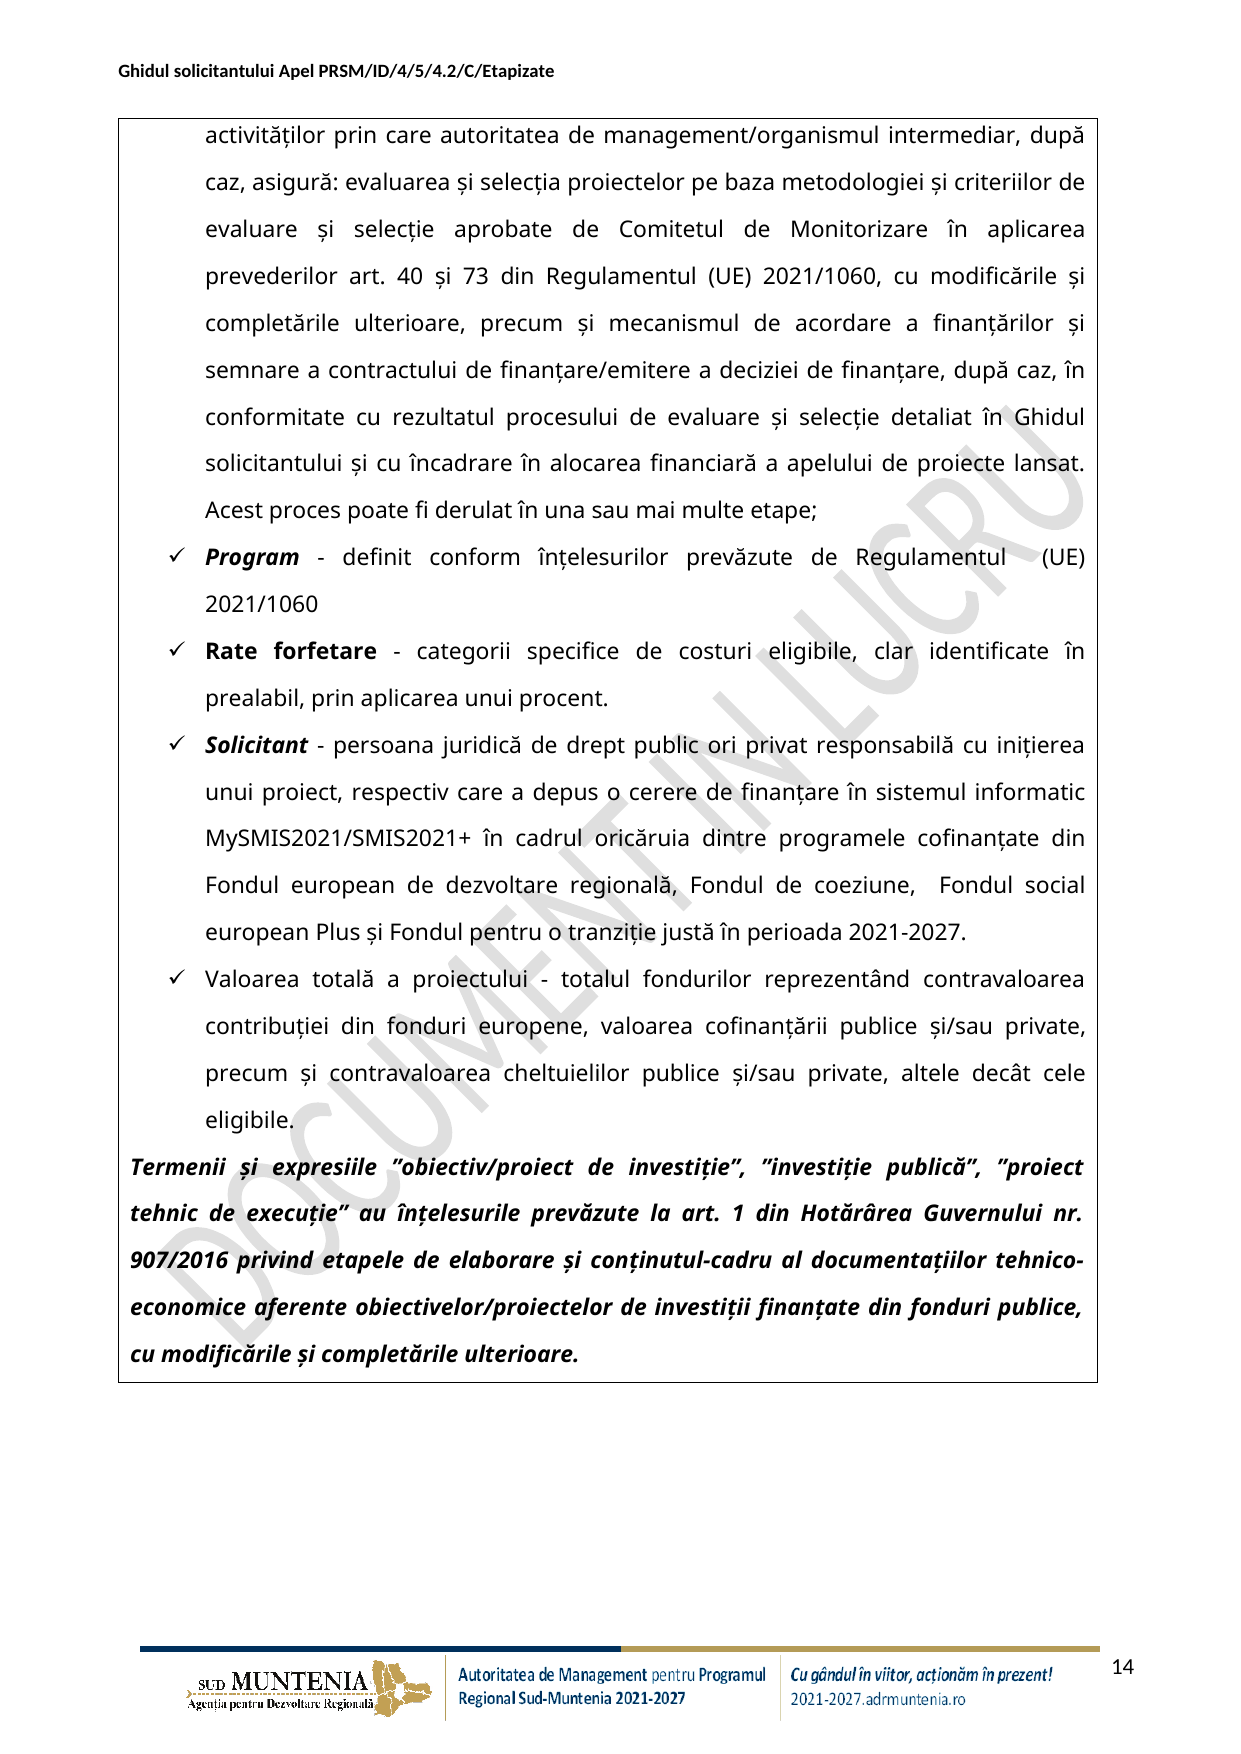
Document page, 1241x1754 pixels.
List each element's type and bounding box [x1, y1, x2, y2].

table_header [119, 119, 1097, 1382]
picture [140, 1646, 1100, 1721]
